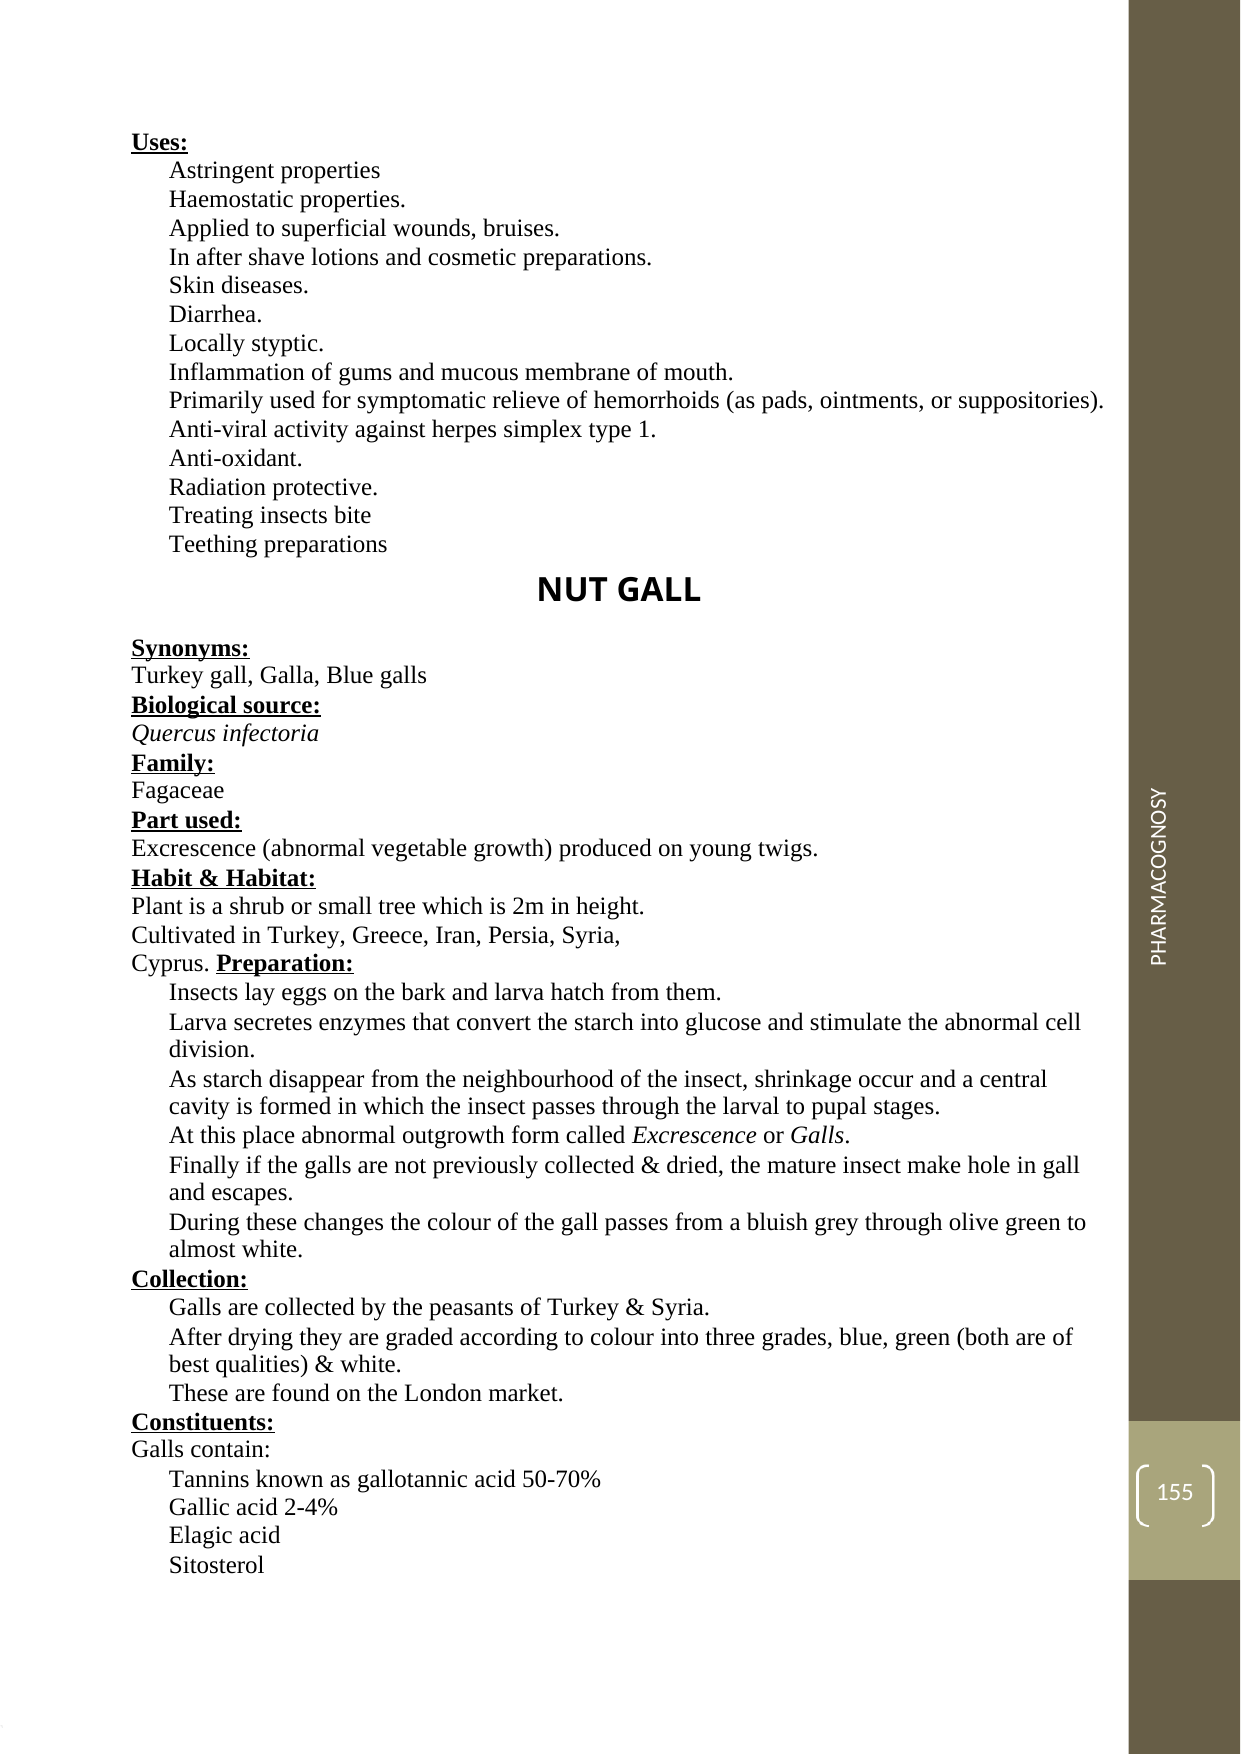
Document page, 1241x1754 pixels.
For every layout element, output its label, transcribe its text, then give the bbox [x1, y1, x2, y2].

list Galls are collected by the peasants of Turkey & Syria. [131, 1292, 1106, 1321]
list These are found on the London market. [131, 1378, 1106, 1406]
list Anti-viral activity against herpes simplex type 1. [131, 414, 1106, 443]
list After drying they are graded according to colour into three grades, blue, green (both are of best qualities) & white. [131, 1323, 1106, 1378]
list Sitosterol [131, 1550, 1106, 1578]
text Turkey gall, Galla, Blue galls [131, 661, 1106, 689]
picture [1128, 0, 1241, 1754]
list At this place abnormal outgrowth form called Excrescence or Galls. [131, 1120, 1106, 1149]
text Quercus infectoria [131, 719, 1106, 747]
list Treating insects bite [131, 501, 1106, 529]
list Elagic acid [131, 1521, 1106, 1550]
list Primarily used for symptomatic relieve of hemorrhoids (as pads, ointments, or suppositories). [131, 386, 1106, 414]
list During these changes the colour of the gall passes from a bluish grey through olive green to almost white. [131, 1209, 1106, 1263]
text Galls contain: [131, 1435, 1106, 1463]
list In after shave lotions and cosmetic preparations. [131, 242, 1106, 271]
list Anti-oxidant. [131, 443, 1106, 472]
text Excrescence (abnormal vegetable growth) produced on young twigs. [131, 834, 1106, 862]
table_header PHARMACOGNOSY [1144, 787, 1171, 966]
list Radiation protective. [131, 472, 1106, 501]
list Gallic acid 2-4% [131, 1492, 1106, 1521]
list Applied to superficial wounds, bruises. [131, 213, 1106, 242]
list Skin diseases. [131, 271, 1106, 299]
list Inflammation of gums and mucous membrane of mouth. [131, 357, 1106, 386]
text Collection: [131, 1264, 1106, 1292]
list As starch disappear from the neighbourhood of the insect, shrinkage occur and a central cavity is formed in which the insect passes through the larval to pupal stages. [131, 1066, 1106, 1120]
text Part used: [131, 805, 1106, 834]
text Fagaceae [131, 776, 1106, 804]
list Larva secretes enzymes that convert the starch into glucose and stimulate the abnormal cell division. [131, 1008, 1106, 1062]
text Family: [131, 748, 1106, 776]
text Plant is a shrub or small tree which is 2m in height. Cultivated in Turkey, Greece, Iran, Persia, Syria, Cyprus. Preparation: [131, 892, 704, 977]
text Uses: [131, 127, 1106, 156]
list Tannins known as gallotannic acid 50-70% [131, 1464, 1106, 1492]
list Astringent properties [131, 156, 1106, 184]
list Haemostatic properties. [131, 184, 1106, 213]
list Finally if the galls are not previously collected & dried, the mature insect make hole in gall and escapes. [131, 1152, 1106, 1206]
text NUT GALL [131, 566, 1106, 612]
text 155 [1143, 1476, 1194, 1506]
list Locally styptic. [131, 328, 1106, 357]
list Teething preparations [131, 529, 1106, 558]
text Synonyms: [131, 633, 1106, 661]
list Insects lay eggs on the bark and larva hatch from them. [131, 977, 1106, 1005]
text Constituents: [131, 1407, 1106, 1435]
text Habit & Habitat: [131, 863, 1106, 891]
list Diarrhea. [131, 299, 1106, 328]
text Biological source: [131, 690, 1106, 719]
